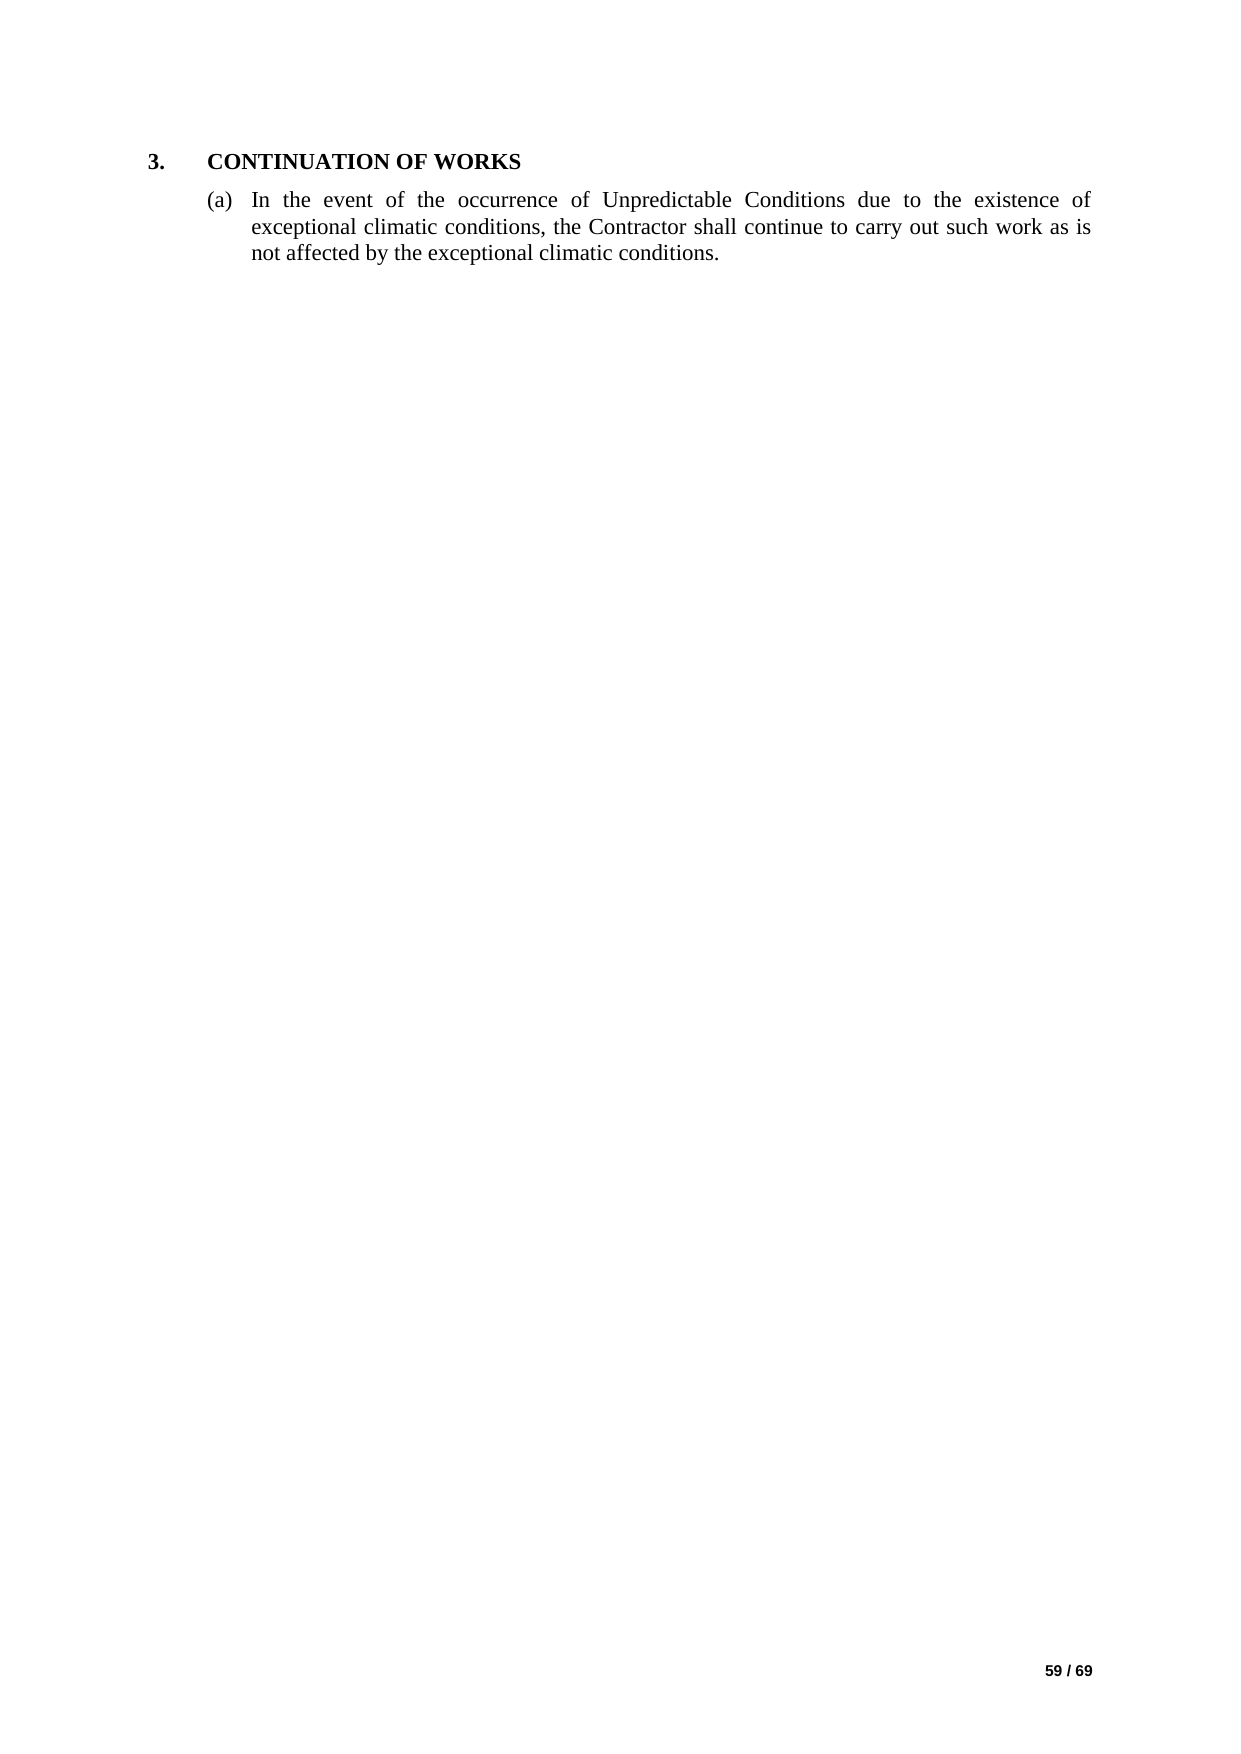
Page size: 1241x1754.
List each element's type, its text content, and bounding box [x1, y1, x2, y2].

list In the event of the occurrence of Unpredictable Conditions due to the existence of exceptional climatic conditions, the Contractor shall continue to carry out such work as is not affected by the exceptional climatic conditions. [207, 187, 1092, 266]
list Continuation of works [148, 148, 1092, 174]
